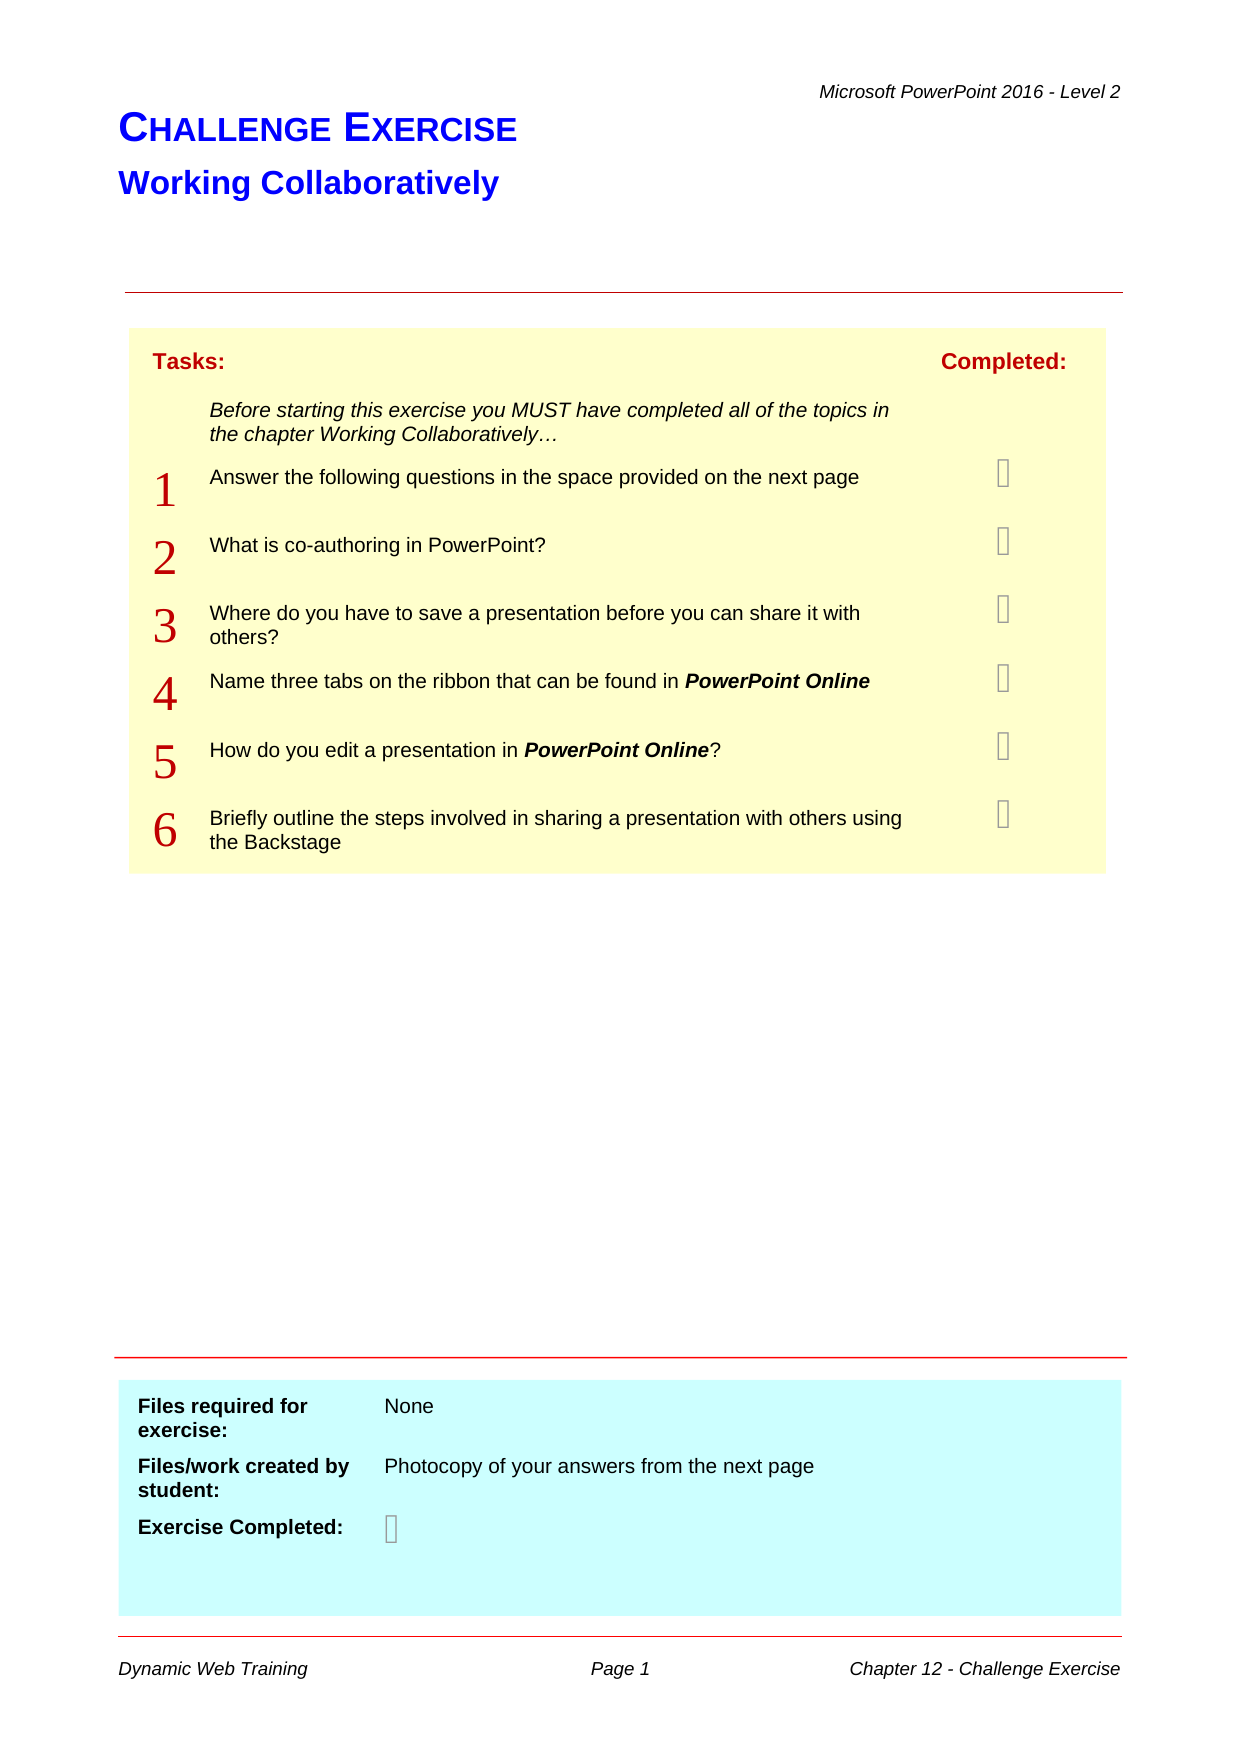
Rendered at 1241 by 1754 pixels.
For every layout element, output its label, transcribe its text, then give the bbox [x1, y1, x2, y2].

text Working Collaboratively [118, 163, 1122, 202]
subtitle Challenge Exercise [118, 103, 1122, 151]
